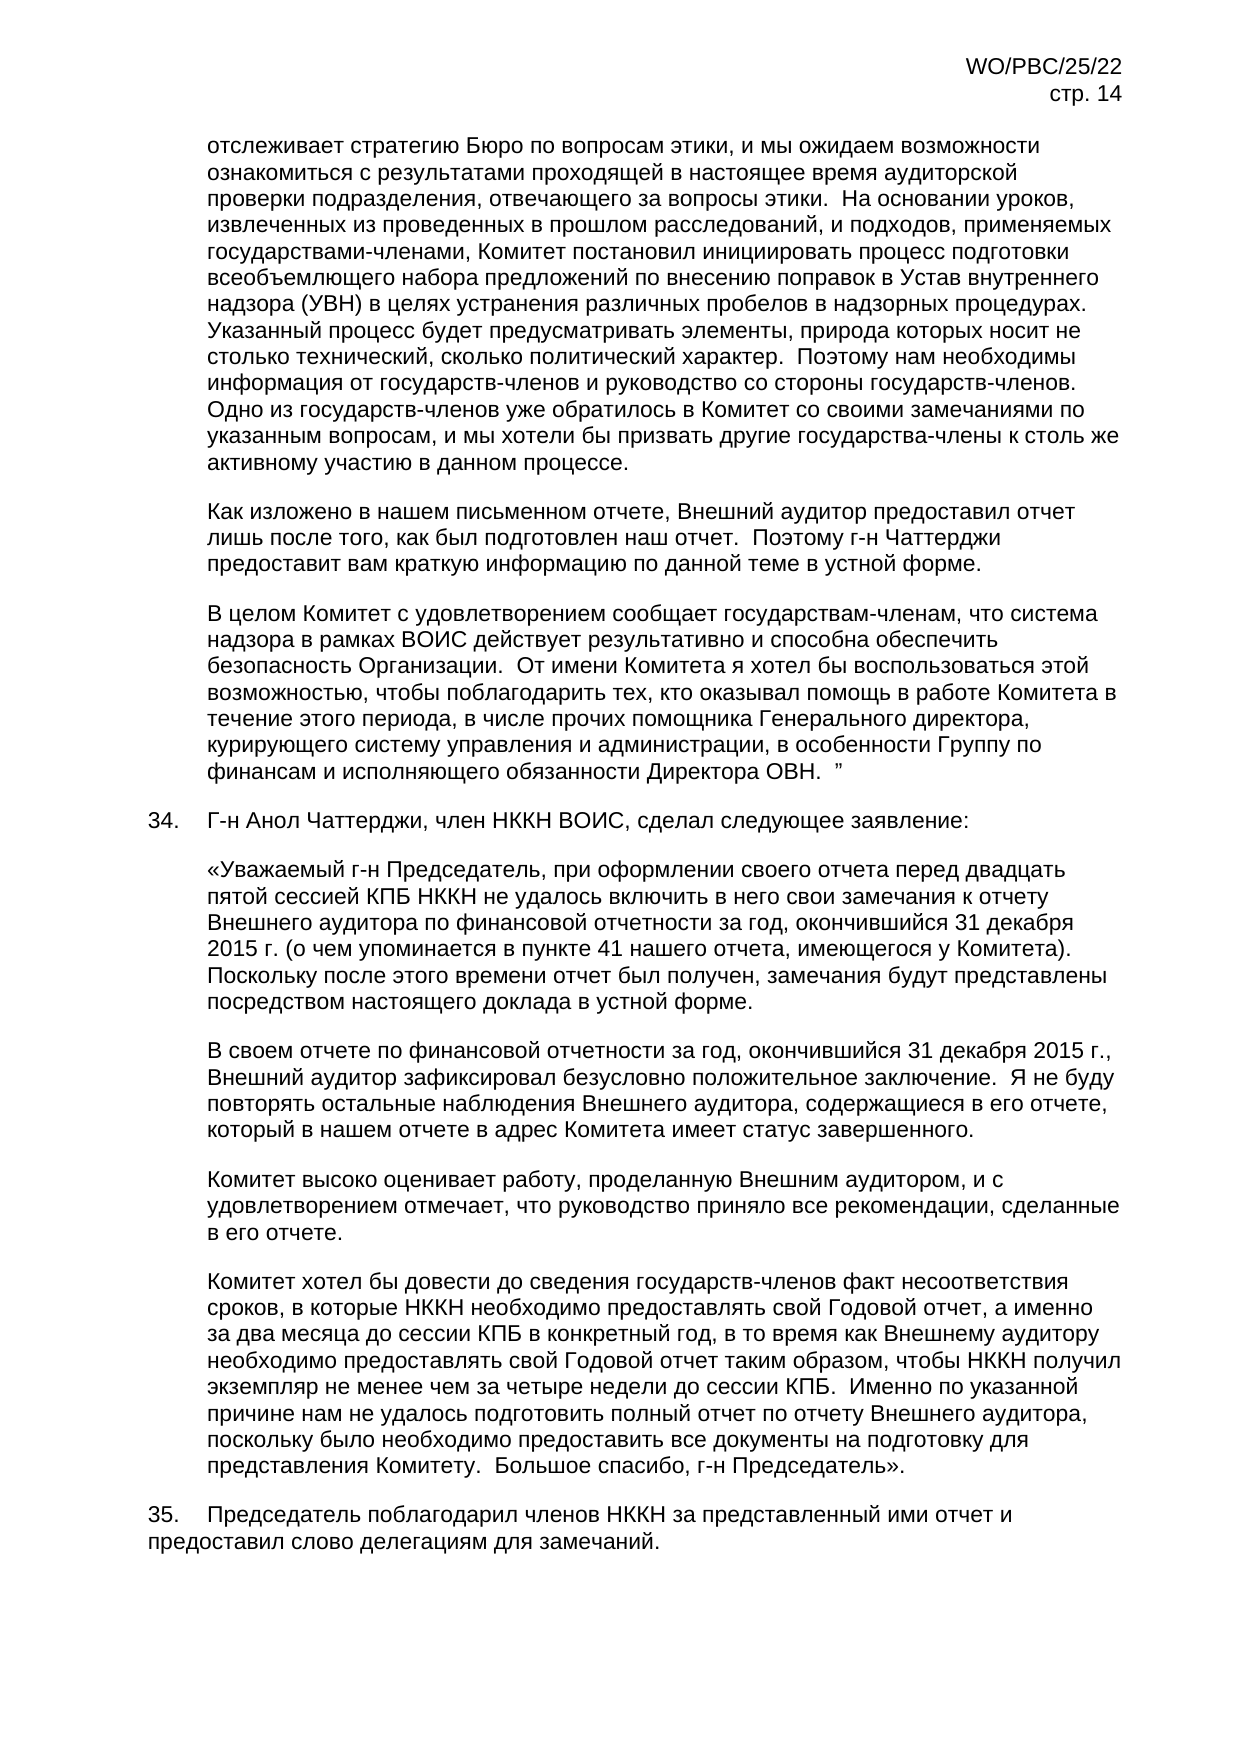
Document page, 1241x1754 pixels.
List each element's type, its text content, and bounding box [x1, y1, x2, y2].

list Председатель поблагодарил членов НККН за представленный ими отчет и предоставил слово делегациям для замечаний. [148, 1501, 1122, 1554]
text Как изложено в нашем письменном отчете, Внешний аудитор предоставил отчет лишь после того, как был подготовлен наш отчет. Поэтому г-н Чаттерджи предоставит вам краткую информацию по данной теме в устной форме. [207, 498, 1122, 577]
list Г-н Анол Чаттерджи, член НККН ВОИС, сделал следующее заявление: [148, 807, 1122, 833]
text В своем отчете по финансовой отчетности за год, окончившийся 31 декабря 2015 г., Внешний аудитор зафиксировал безусловно положительное заключение. Я не буду повторять остальные наблюдения Внешнего аудитора, содержащиеся в его отчете, который в нашем отчете в адрес Комитета имеет статус завершенного. [207, 1037, 1122, 1143]
text «Уважаемый г-н Председатель, при оформлении своего отчета перед двадцать пятой сессией КПБ НККН не удалось включить в него свои замечания к отчету Внешнего аудитора по финансовой отчетности за год, окончившийся 31 декабря 2015 г. (о чем упоминается в пункте 41 нашего отчета, имеющегося у Комитета). Поскольку после этого времени отчет был получен, замечания будут представлены посредством настоящего доклада в устной форме. [207, 856, 1122, 1014]
text В целом Комитет с удовлетворением сообщает государствам-членам, что система надзора в рамках ВОИС действует результативно и способна обеспечить безопасность Организации. От имени Комитета я хотел бы воспользоваться этой возможностью, чтобы поблагодарить тех, кто оказывал помощь в работе Комитета в течение этого периода, в числе прочих помощника Генерального директора, курирующего систему управления и администрации, в особенности Группу по финансам и исполняющего обязанности Директора ОВН. ” [207, 600, 1122, 784]
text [207, 132, 1122, 475]
text Комитет высоко оценивает работу, проделанную Внешним аудитором, и с удовлетворением отмечает, что руководство приняло все рекомендации, сделанные в его отчете. [207, 1166, 1122, 1245]
text Комитет хотел бы довести до сведения государств-членов факт несоответствия сроков, в которые НККН необходимо предоставлять свой Годовой отчет, а именно за два месяца до сессии КПБ в конкретный год, в то время как Внешнему аудитору необходимо предоставлять свой Годовой отчет таким образом, чтобы НККН получил экземпляр не менее чем за четыре недели до сессии КПБ. Именно по указанной причине нам не удалось подготовить полный отчет по отчету Внешнего аудитора, поскольку было необходимо предоставить все документы на подготовку для представления Комитету. Большое спасибо, г-н Председатель». [207, 1268, 1122, 1478]
